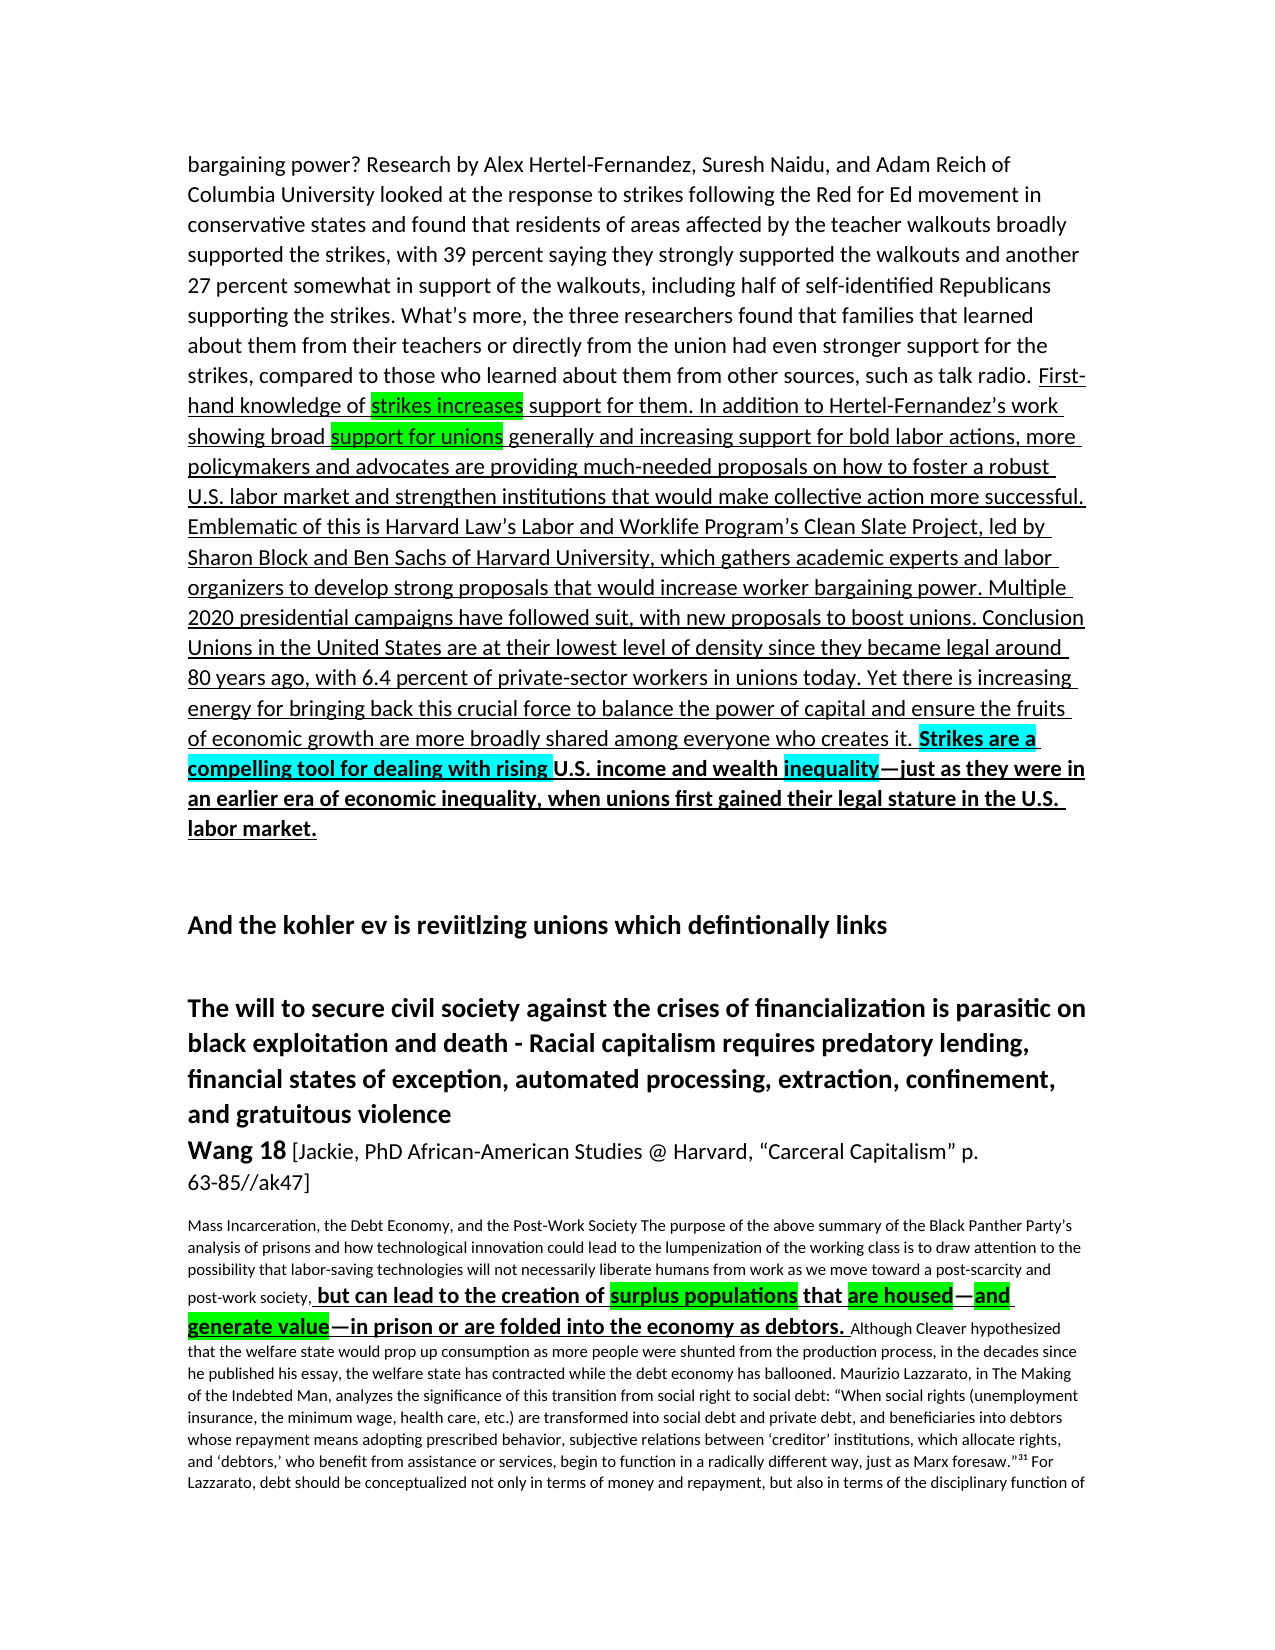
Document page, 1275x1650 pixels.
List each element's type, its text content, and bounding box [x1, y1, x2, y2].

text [187, 150, 1087, 843]
text Wang 18 [Jackie, PhD African-American Studies @ Harvard, “Carceral Capitalism” p. 63-85//ak47] [187, 1133, 1087, 1197]
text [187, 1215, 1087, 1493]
subtitle And the kohler ev is reviitlzing unions which defintionally links [187, 908, 1087, 941]
subtitle The will to secure civil society against the crises of financialization is parasitic on black exploitation and death - Racial capitalism requires predatory lending, financial states of exception, automated processing, extraction, confinement, and gratuitous violence [187, 991, 1087, 1131]
